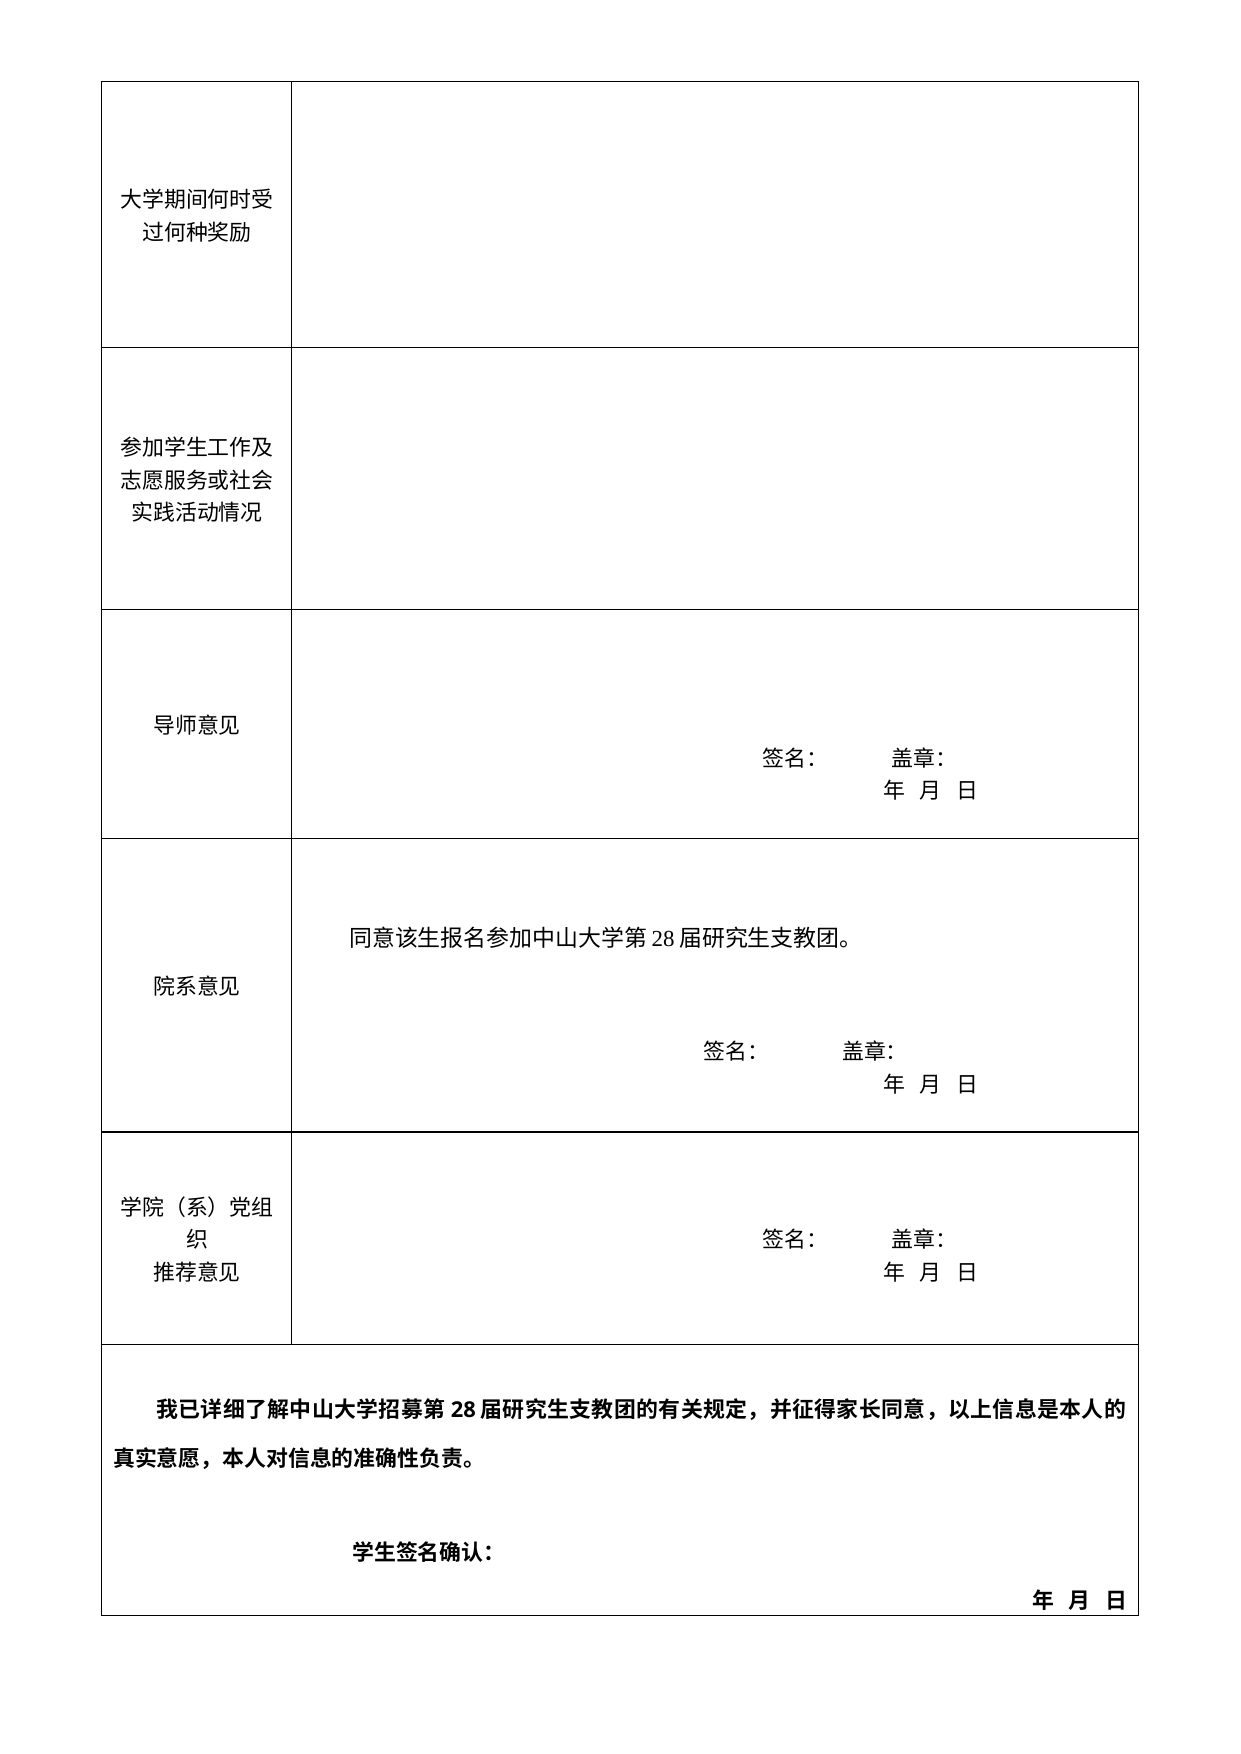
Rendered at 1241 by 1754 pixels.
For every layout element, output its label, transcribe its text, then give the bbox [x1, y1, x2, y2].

table_cell 我已详细了解中山大学招募第28届研究生支教团的有关规定，并征得家长同意，以上信息是本人的真实意愿，本人对信息的准确性负责。 学生签名确认： 年 月 日 [102, 1345, 1138, 1615]
table_cell [292, 82, 1138, 347]
table_cell 参加学生工作及志愿服务或社会实践活动情况 [102, 348, 291, 609]
table_cell 签名： 盖章： 年 月 日 [292, 610, 1138, 838]
table_cell 同意该生报名参加中山大学第28届研究生支教团。 签名： 盖章： 年 月 日 [292, 839, 1138, 1131]
table_cell 院系意见 [102, 839, 291, 1131]
table_cell [292, 348, 1138, 609]
table_cell 导师意见 [102, 610, 291, 838]
table_cell 学院（系）党组织 推荐意见 [102, 1133, 291, 1343]
table_cell 大学期间何时受过何种奖励 [102, 82, 291, 347]
table_cell 签名： 盖章： 年 月 日 [292, 1133, 1138, 1343]
